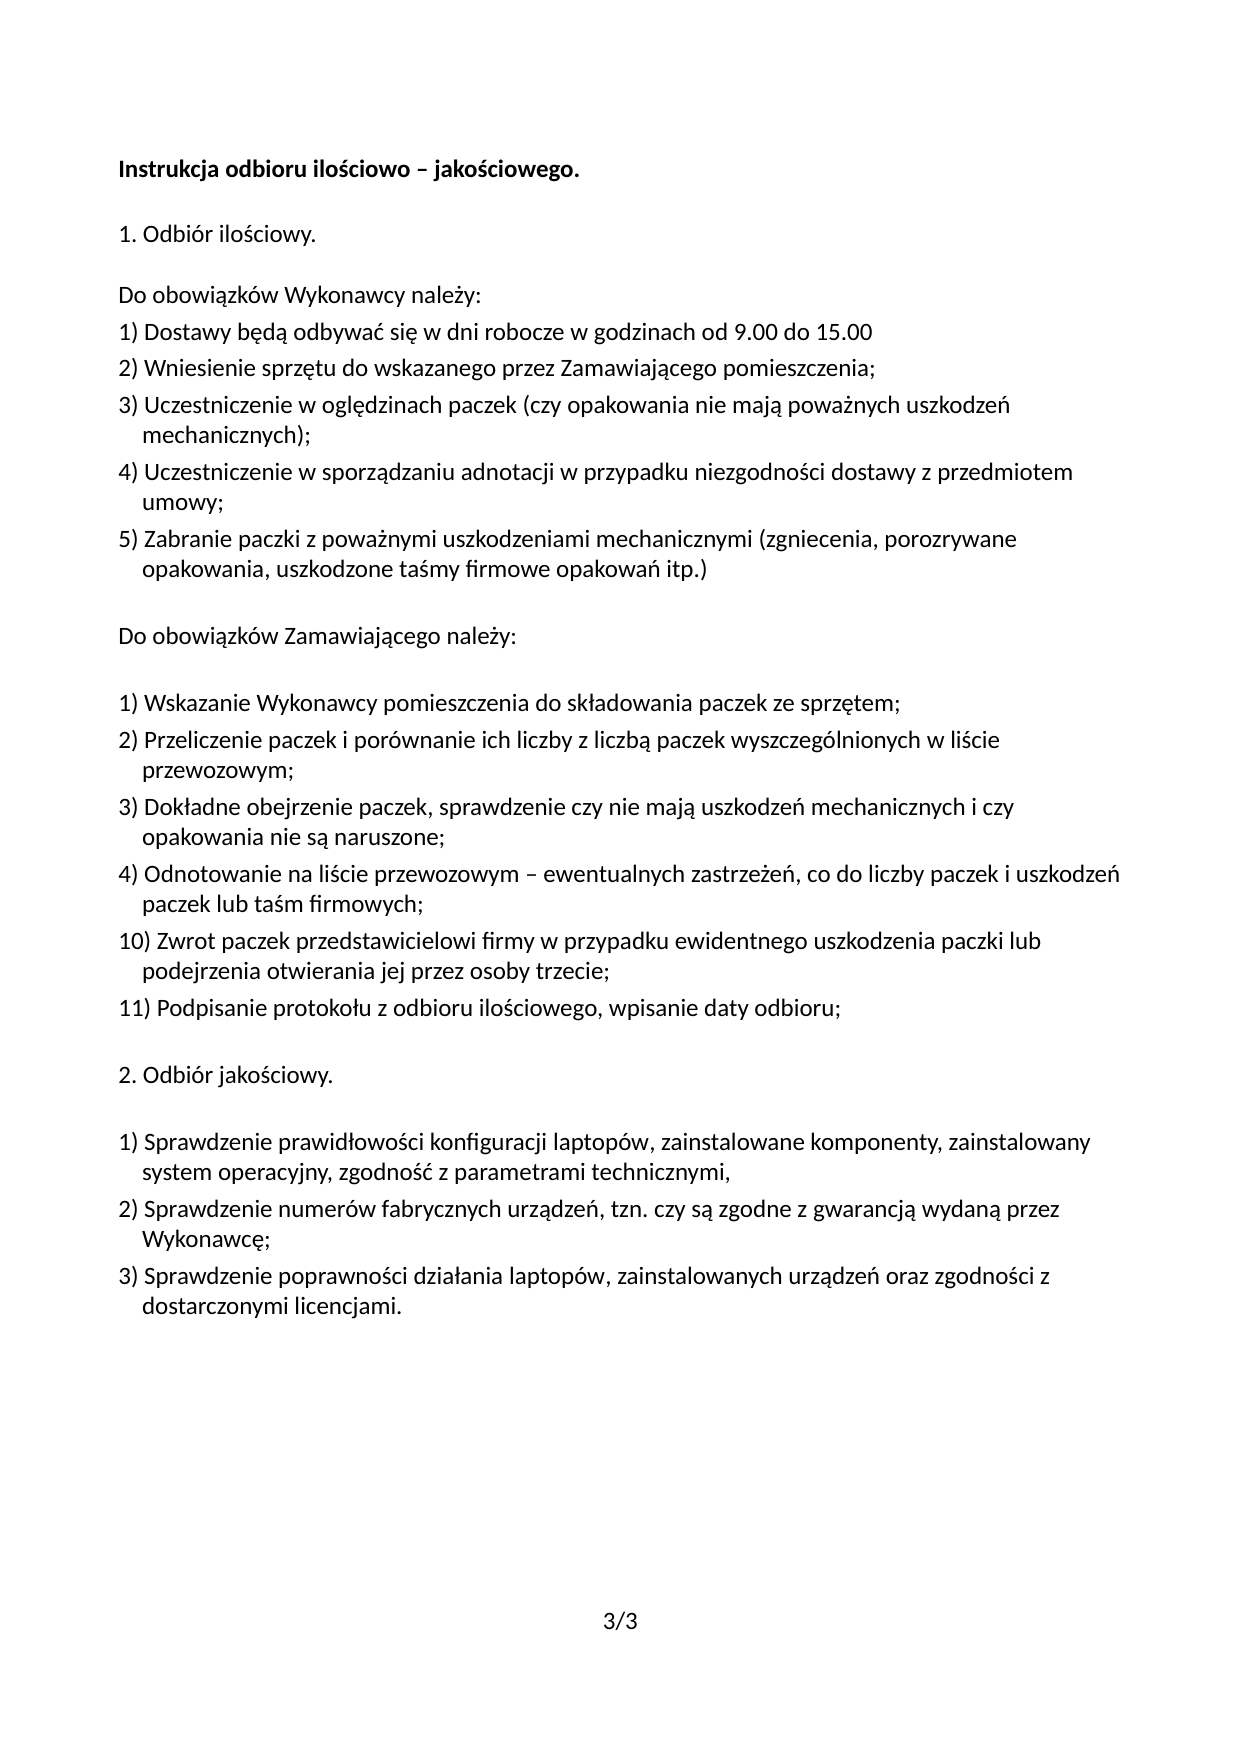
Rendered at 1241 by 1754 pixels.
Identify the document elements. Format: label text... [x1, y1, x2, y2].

text 2. Odbiór jakościowy. [118, 1059, 1122, 1089]
text 11) Podpisanie protokołu z odbioru ilościowego, wpisanie daty odbioru; [118, 992, 1122, 1022]
text 4) Odnotowanie na liście przewozowym – ewentualnych zastrzeżeń, co do liczby paczek i uszkodzeń paczek lub taśm firmowych; [118, 858, 1122, 919]
text 3) Dokładne obejrzenie paczek, sprawdzenie czy nie mają uszkodzeń mechanicznych i czy opakowania nie są naruszone; [118, 791, 1122, 852]
text 5) Zabranie paczki z poważnymi uszkodzeniami mechanicznymi (zgniecenia, porozrywane opakowania, uszkodzone taśmy firmowe opakowań itp.) [118, 523, 1122, 584]
text 1) Sprawdzenie prawidłowości konfiguracji laptopów, zainstalowane komponenty, zainstalowany system operacyjny, zgodność z parametrami technicznymi, [118, 1126, 1122, 1187]
text 3) Uczestniczenie w oględzinach paczek (czy opakowania nie mają poważnych uszkodzeń mechanicznych); [118, 389, 1122, 450]
text 2) Przeliczenie paczek i porównanie ich liczby z liczbą paczek wyszczególnionych w liście przewozowym; [118, 724, 1122, 785]
text Do obowiązków Wykonawcy należy: [118, 280, 1122, 310]
text 2) Sprawdzenie numerów fabrycznych urządzeń, tzn. czy są zgodne z gwarancją wydaną przez Wykonawcę; [118, 1193, 1122, 1254]
text 2) Wniesienie sprzętu do wskazanego przez Zamawiającego pomieszczenia; [118, 353, 1122, 383]
text 3) Sprawdzenie poprawności działania laptopów, zainstalowanych urządzeń oraz zgodności z dostarczonymi licencjami. [118, 1260, 1122, 1321]
text Do obowiązków Zamawiającego należy: [118, 621, 1122, 651]
text 10) Zwrot paczek przedstawicielowi firmy w przypadku ewidentnego uszkodzenia paczki lub podejrzenia otwierania jej przez osoby trzecie; [118, 925, 1122, 986]
text 1. Odbiór ilościowy. [118, 219, 1122, 249]
text 1) Wskazanie Wykonawcy pomieszczenia do składowania paczek ze sprzętem; [118, 687, 1122, 718]
text Instrukcja odbioru ilościowo – jakościowego. [118, 153, 1122, 184]
text 1) Dostawy będą odbywać się w dni robocze w godzinach od 9.00 do 15.00 [118, 316, 1122, 347]
text 4) Uczestniczenie w sporządzaniu adnotacji w przypadku niezgodności dostawy z przedmiotem umowy; [118, 456, 1122, 517]
